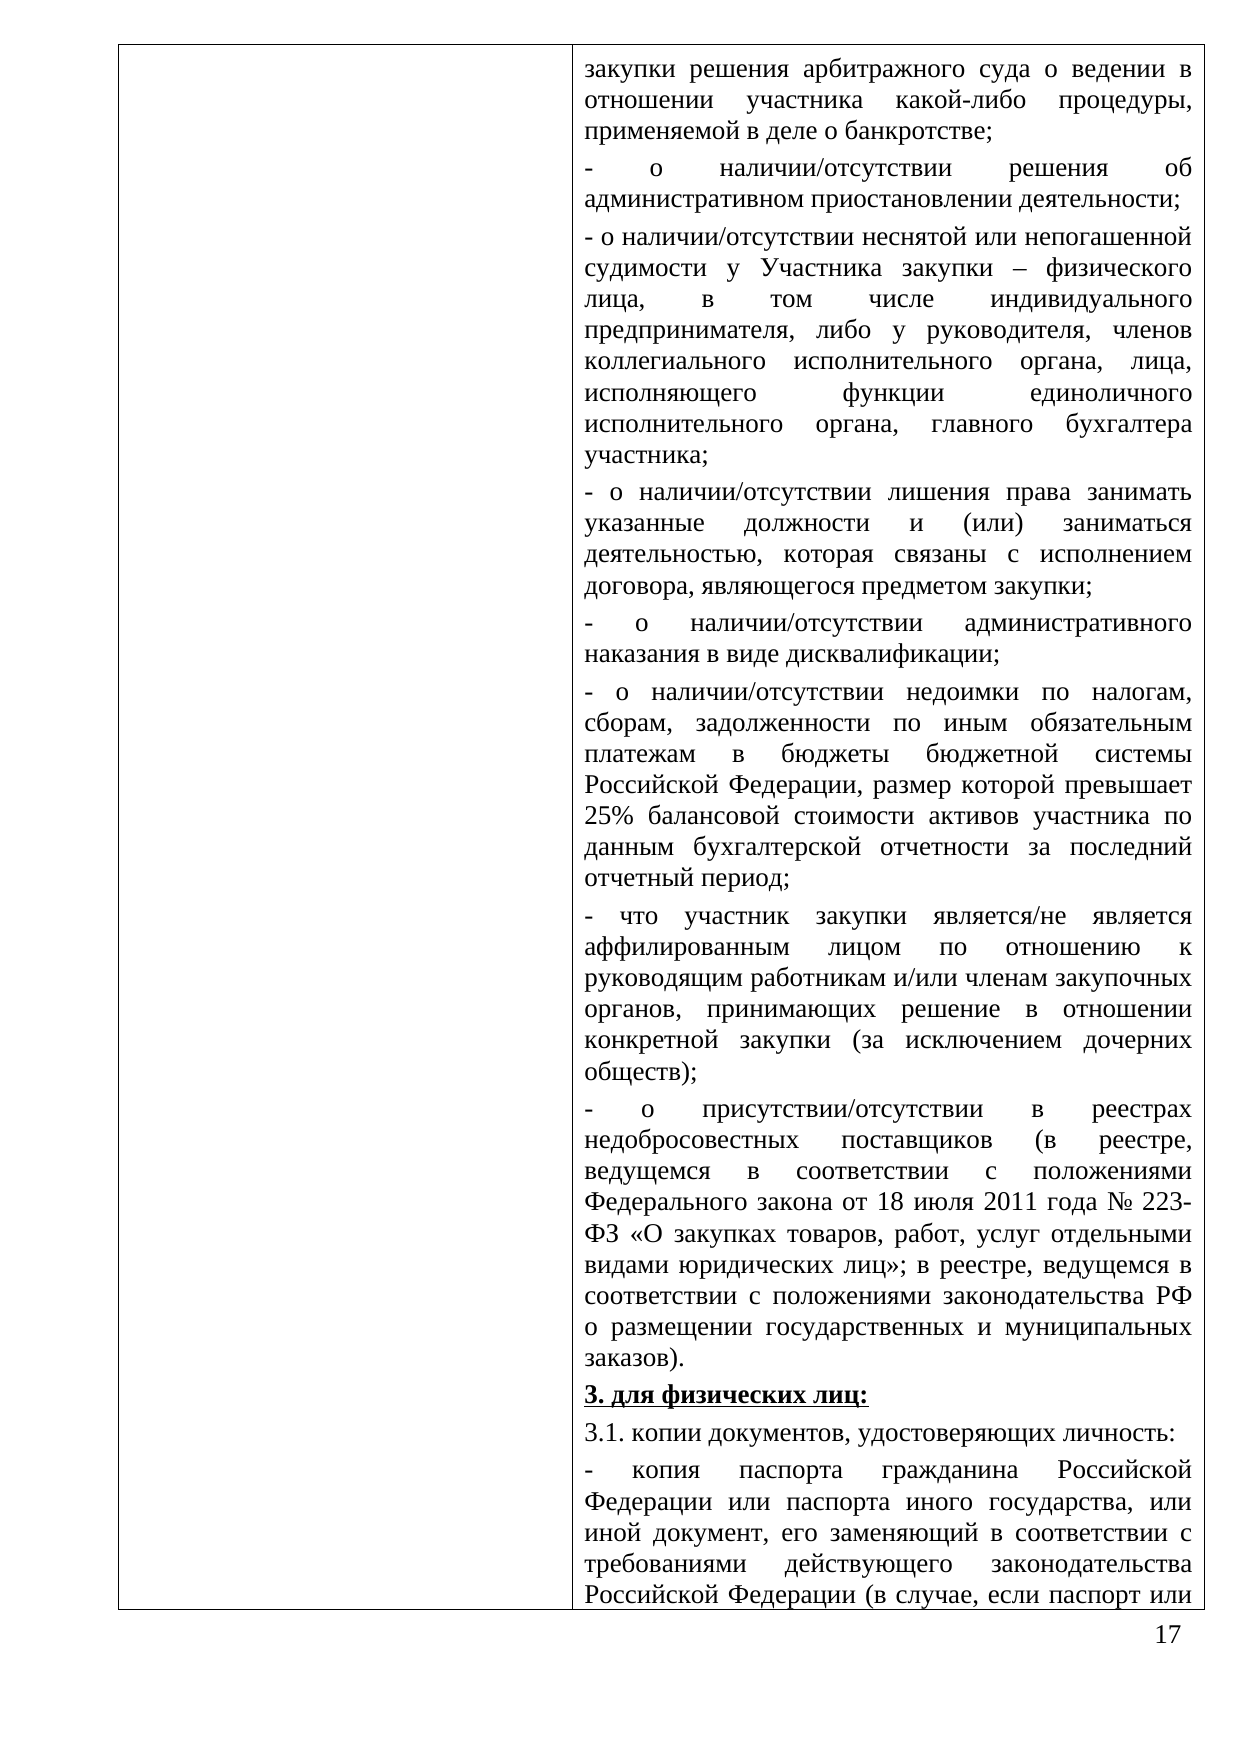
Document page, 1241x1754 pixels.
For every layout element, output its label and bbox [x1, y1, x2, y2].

table_header [573, 45, 1204, 1609]
table_header [119, 45, 572, 1609]
